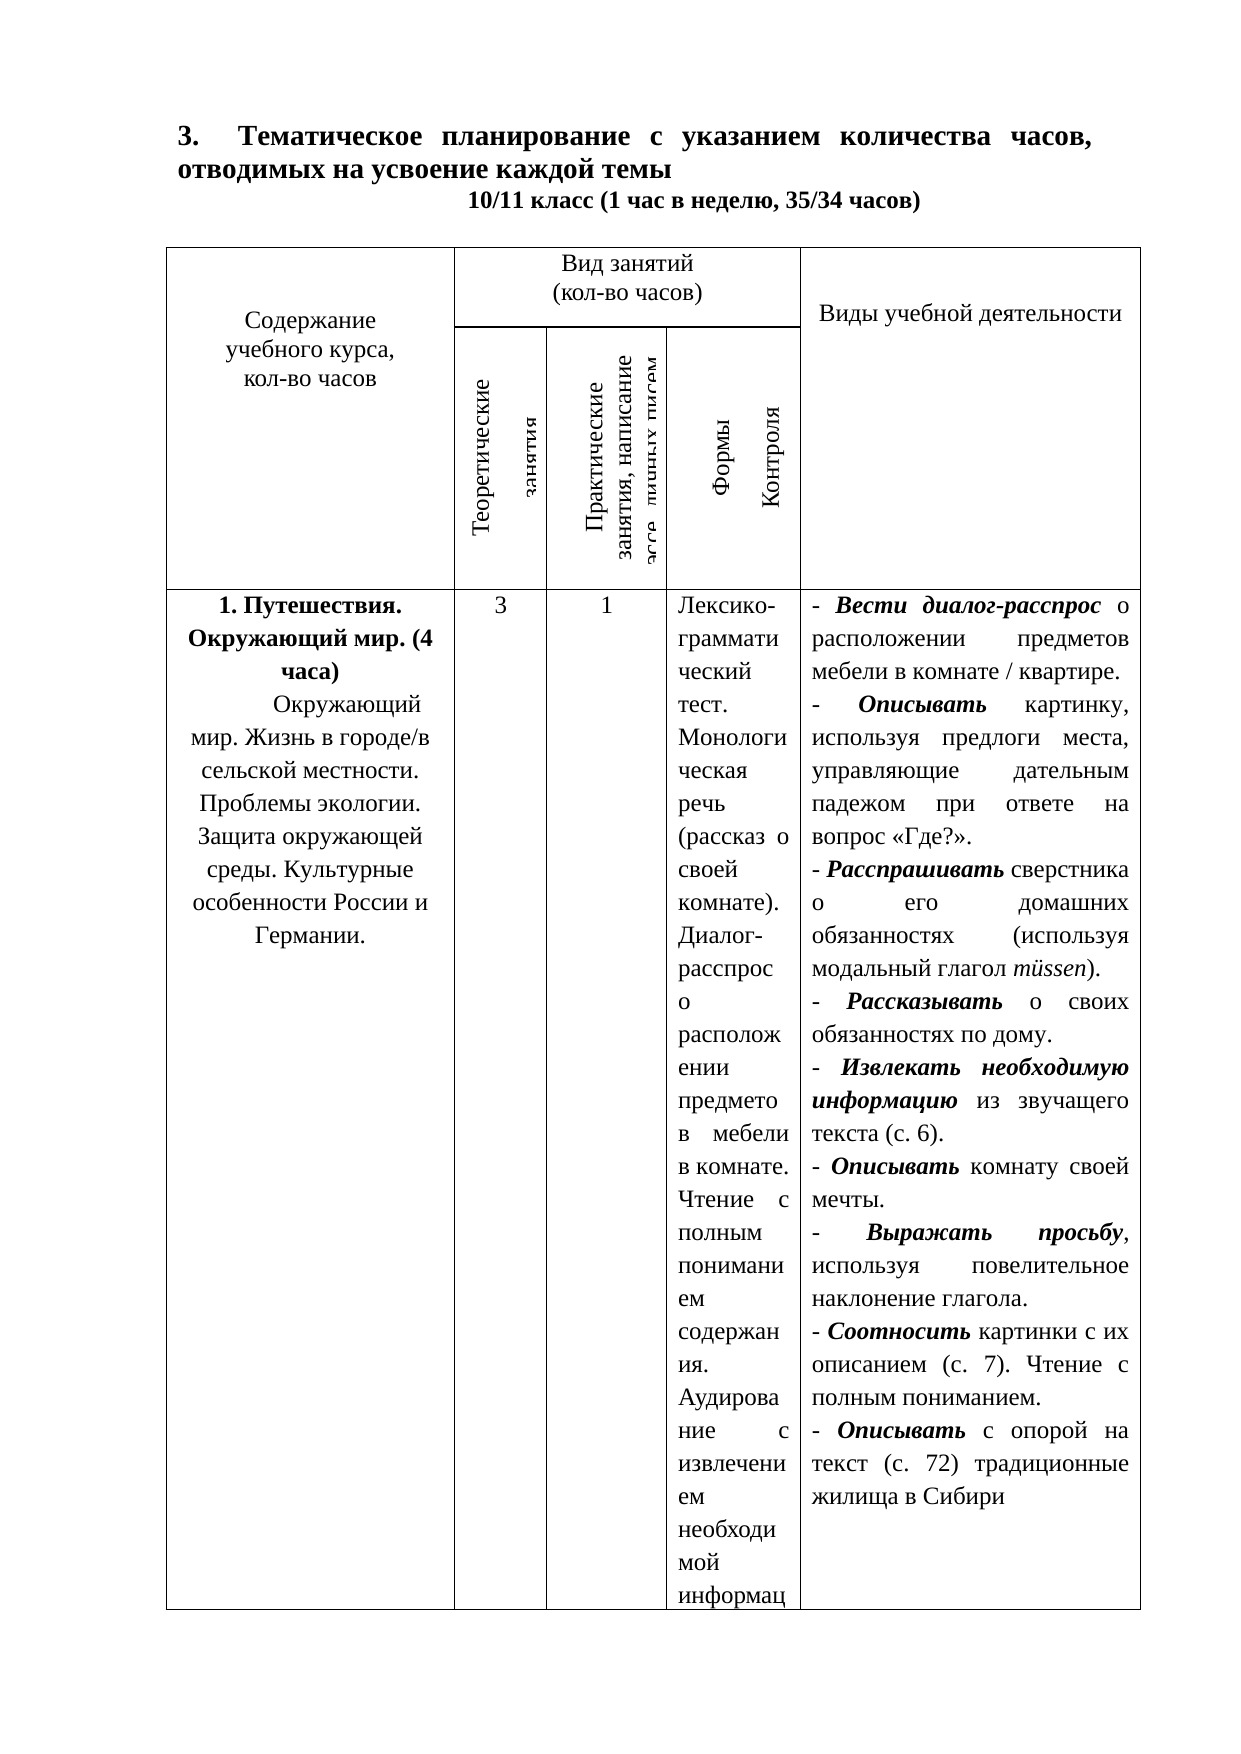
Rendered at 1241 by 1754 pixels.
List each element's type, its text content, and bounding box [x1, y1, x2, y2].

table_cell 1 [547, 590, 666, 1609]
table_cell Практические занятия, написание эссе, личных писем, проекты [547, 328, 666, 589]
text 10/11 класс (1 час в неделю, 35/34 часов) [177, 185, 1152, 214]
table_cell Теоретические занятия [455, 328, 546, 589]
table_cell 3 [455, 590, 546, 1609]
table_header Виды учебной деятельности [801, 248, 1140, 589]
text 3. Тематическое планирование с указанием количества часов, отводимых на усвоение каждой темы [177, 118, 1093, 185]
table_header Содержание учебного курса, кол-во часов [167, 248, 454, 589]
table_cell Формы Контроля [667, 328, 800, 589]
table_header Вид занятий (кол-во часов) [455, 248, 800, 326]
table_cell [167, 590, 454, 1609]
